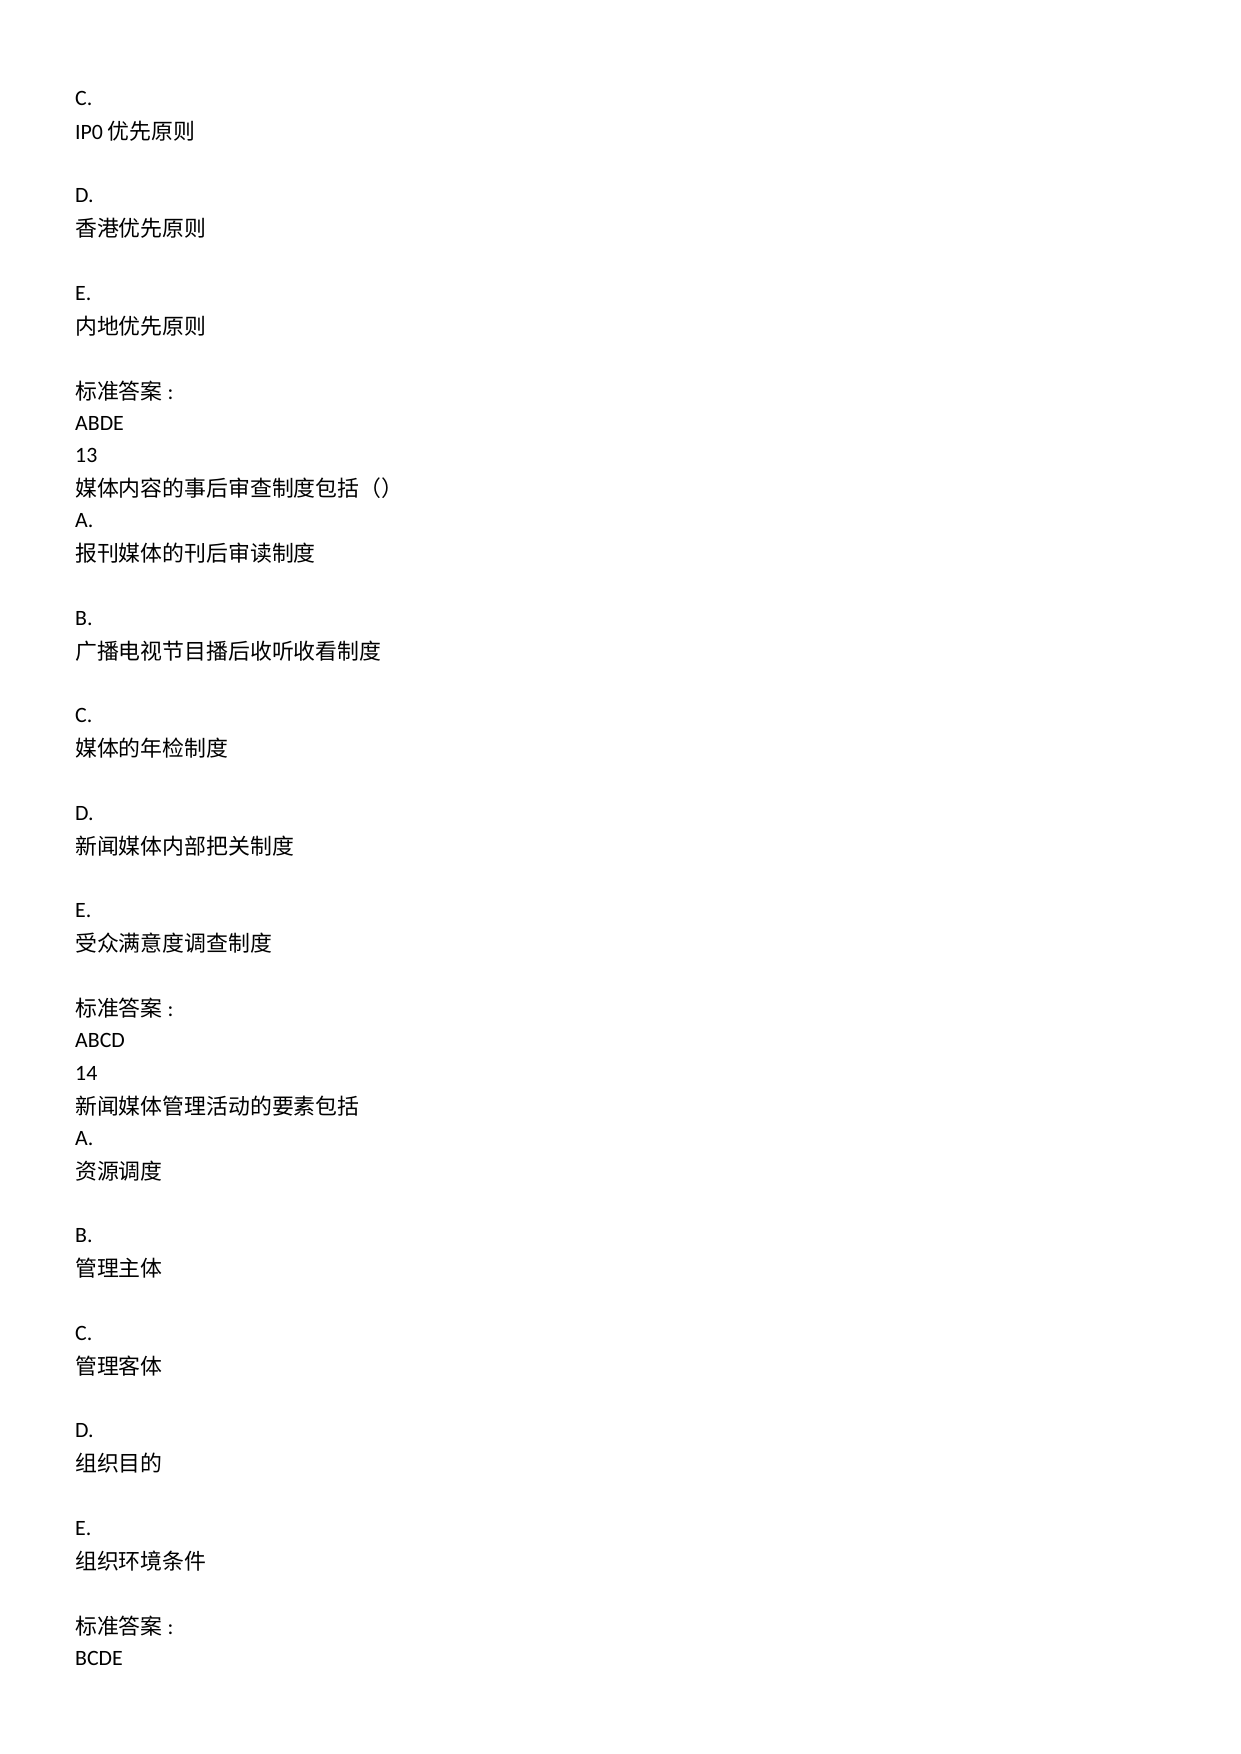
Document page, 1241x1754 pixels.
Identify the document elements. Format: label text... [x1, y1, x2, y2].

text 管理主体 [75, 1251, 1165, 1283]
text 标准答案 : [75, 991, 1165, 1023]
text E. [75, 276, 1165, 308]
text 资源调度 [75, 1153, 1165, 1186]
text 广播电视节目播后收听收看制度 [75, 633, 1165, 666]
text 媒体的年检制度 [75, 731, 1165, 763]
text 标准答案 : [75, 1608, 1165, 1641]
text 内地优先原则 [75, 308, 1165, 341]
text ABDE [75, 406, 1165, 438]
text A. [75, 1121, 1165, 1153]
text C. [75, 1316, 1165, 1348]
text 新闻媒体内部把关制度 [75, 828, 1165, 861]
text 新闻媒体管理活动的要素包括 [75, 1088, 1165, 1121]
text B. [75, 601, 1165, 633]
text 标准答案 : [75, 373, 1165, 406]
text IP0优先原则 [75, 113, 1165, 146]
text D. [75, 1413, 1165, 1446]
text E. [75, 893, 1165, 926]
text B. [75, 1218, 1165, 1251]
text C. [75, 698, 1165, 731]
text D. [75, 178, 1165, 211]
text BCDE [75, 1641, 1165, 1673]
text 管理客体 [75, 1348, 1165, 1381]
text 组织环境条件 [75, 1543, 1165, 1576]
text C. [75, 81, 1165, 113]
text 14 [75, 1056, 1165, 1088]
text 报刊媒体的刊后审读制度 [75, 536, 1165, 568]
text 组织目的 [75, 1446, 1165, 1478]
text 媒体内容的事后审查制度包括（） [75, 471, 1165, 503]
text 香港优先原则 [75, 211, 1165, 243]
text E. [75, 1511, 1165, 1543]
text D. [75, 796, 1165, 828]
text ABCD [75, 1023, 1165, 1056]
text 受众满意度调查制度 [75, 926, 1165, 958]
text 13 [75, 438, 1165, 471]
text A. [75, 503, 1165, 536]
